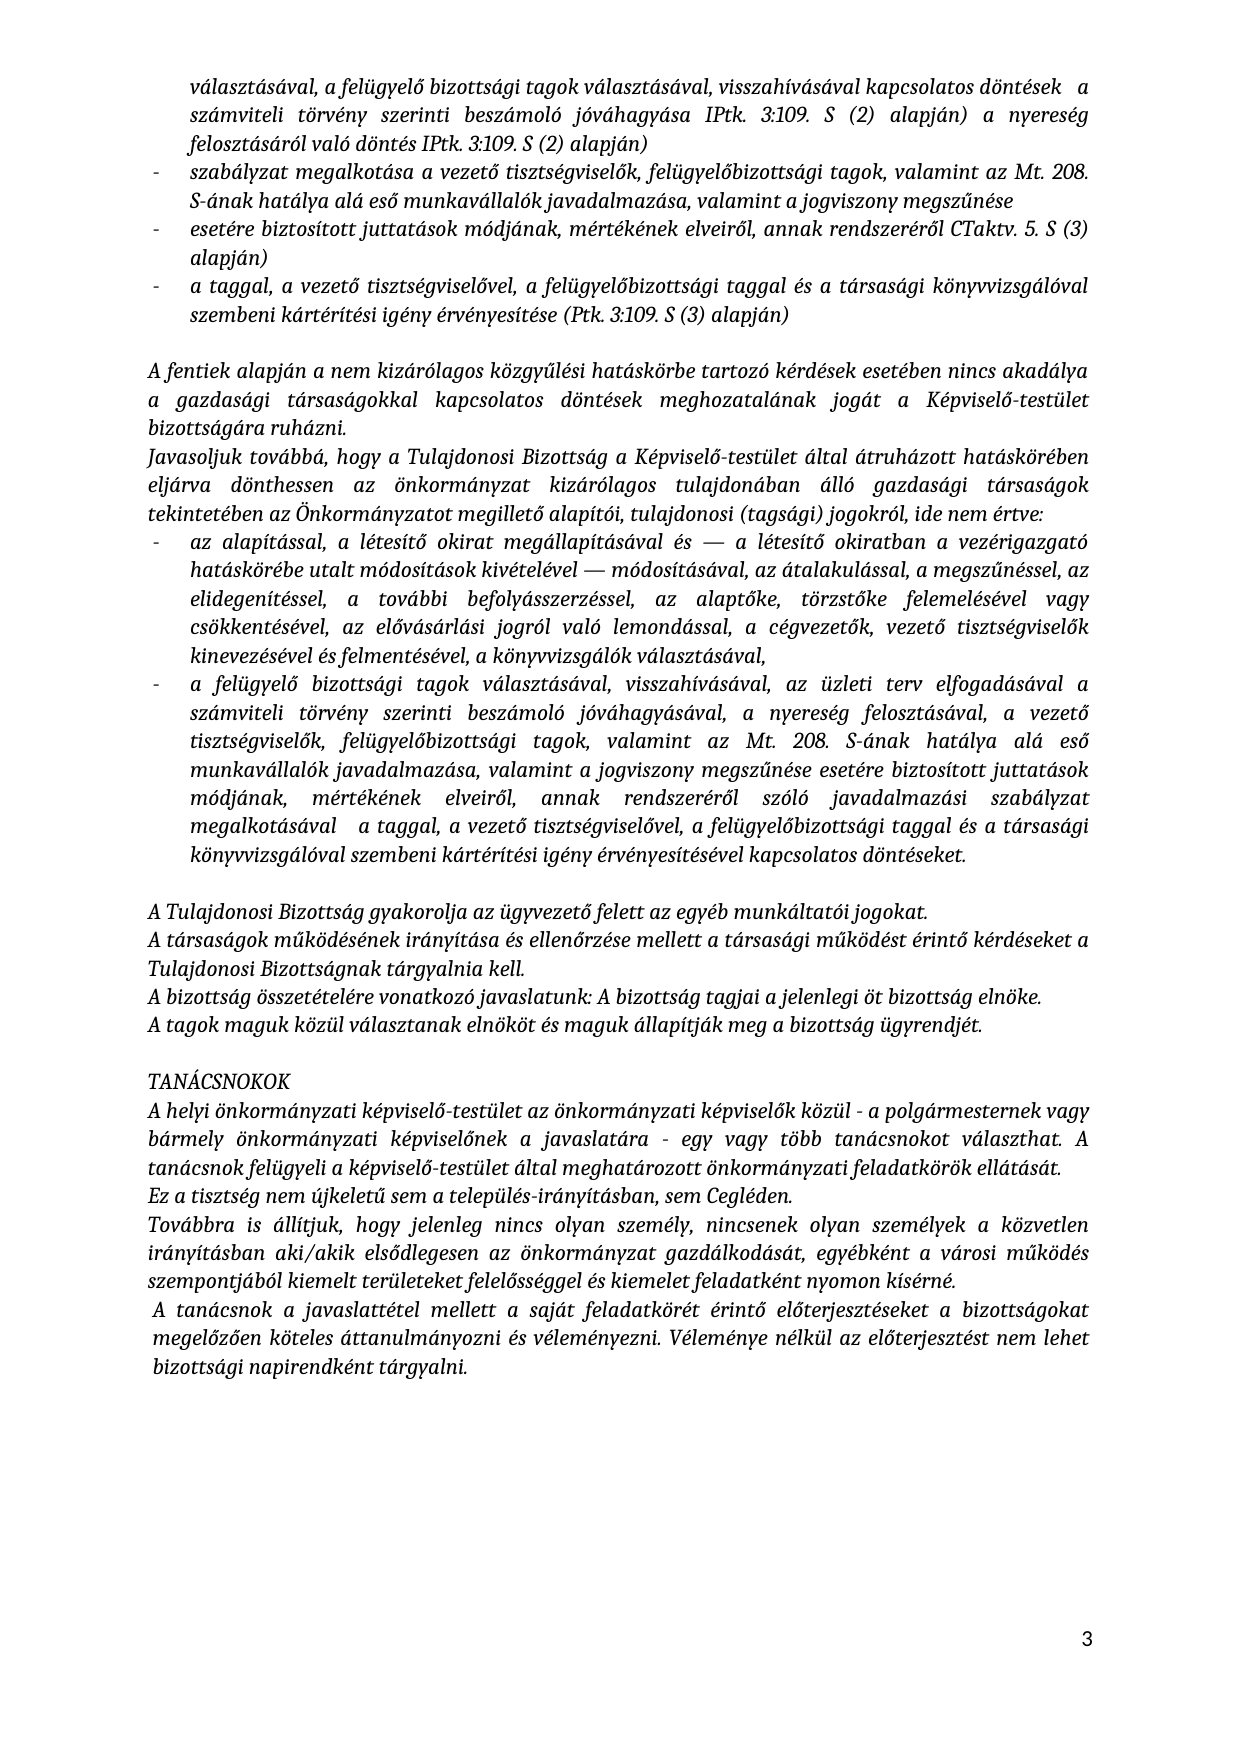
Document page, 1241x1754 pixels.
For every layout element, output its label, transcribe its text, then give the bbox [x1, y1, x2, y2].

text Javasoljuk továbbá, hogy a Tulajdonosi Bizottság a Képviselő-testület által átruházott hatáskörében eljárva dönthessen az önkormányzat kizárólagos tulajdonában álló gazdasági társaságok tekintetében az Önkormányzatot megillető alapítói, tulajdonosi (tagsági) jogokról, ide nem értve: [148, 443, 1093, 527]
list szabályzat megalkotása a vezető tisztségviselők, felügyelőbizottsági tagok, valamint az Mt. 208. S-ának hatálya alá eső munkavállalók javadalmazása, valamint a jogviszony megszűnése [152, 159, 1093, 214]
text TANÁCSNOKOK [148, 1069, 1093, 1096]
text A bizottság összetételére vonatkozó javaslatunk: A bizottság tagjai a jelenlegi öt bizottság elnöke. [148, 984, 1093, 1010]
list a felügyelő bizottsági tagok választásával, visszahívásával, az üzleti terv elfogadásával a számviteli törvény szerinti beszámoló jóváhagyásával, a nyereség felosztásával, a vezető tisztségviselők, felügyelőbizottsági tagok, valamint az Mt. 208. S-ának hatálya alá eső munkavállalók javadalmazása, valamint a jogviszony megszűnése esetére biztosított juttatások módjának, mértékének elveiről, annak rendszeréről szóló javadalmazási szabályzat megalkotásával a taggal, a vezető tisztségviselővel, a felügyelőbizottsági taggal és a társasági könyvvizsgálóval szembeni kártérítési igény érvényesítésével kapcsolatos döntéseket. [152, 671, 1093, 868]
text A tagok maguk közül választanak elnököt és maguk állapítják meg a bizottság ügyrendjét. [148, 1012, 1093, 1039]
list az alapítással, a létesítő okirat megállapításával és — a létesítő okiratban a vezérigazgató hatáskörébe utalt módosítások kivételével — módosításával, az átalakulással, a megszűnéssel, az elidegenítéssel, a további befolyásszerzéssel, az alaptőke, törzstőke felemelésével vagy csökkentésével, az elővásárlási jogról való lemondással, a cégvezetők, vezető tisztségviselők kinevezésével és felmentésével, a könyvvizsgálók választásával, [152, 529, 1093, 669]
text A fentiek alapján a nem kizárólagos közgyűlési hatáskörbe tartozó kérdések esetében nincs akadálya a gazdasági társaságokkal kapcsolatos döntések meghozatalának jogát a Képviselő-testület bizottságára ruházni. [148, 358, 1093, 441]
text A társaságok működésének irányítása és ellenőrzése mellett a társasági működést érintő kérdéseket a Tulajdonosi Bizottságnak tárgyalnia kell. [148, 927, 1093, 982]
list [152, 74, 1093, 157]
list a taggal, a vezető tisztségviselővel, a felügyelőbizottsági taggal és a társasági könyvvizsgálóval szembeni kártérítési igény érvényesítése (Ptk. 3:109. S (3) alapján) [152, 273, 1093, 328]
text A helyi önkormányzati képviselő-testület az önkormányzati képviselők közül - a polgármesternek vagy bármely önkormányzati képviselőnek a javaslatára - egy vagy több tanácsnokot választhat. A tanácsnok felügyeli a képviselő-testület által meghatározott önkormányzati feladatkörök ellátását. [148, 1098, 1093, 1181]
text Továbbra is állítjuk, hogy jelenleg nincs olyan személy, nincsenek olyan személyek a közvetlen irányításban aki/akik elsődlegesen az önkormányzat gazdálkodását, egyébként a városi működés szempontjából kiemelt területeket felelősséggel és kiemelet feladatként nyomon kísérné. [148, 1211, 1093, 1294]
text Ez a tisztség nem újkeletű sem a település-irányításban, sem Cegléden. [148, 1183, 1093, 1209]
text A Tulajdonosi Bizottság gyakorolja az ügyvezető felett az egyéb munkáltatói jogokat. [148, 898, 1093, 925]
list esetére biztosított juttatások módjának, mértékének elveiről, annak rendszeréről CTaktv. 5. S (3) alapján) [152, 216, 1093, 271]
text A tanácsnok a javaslattétel mellett a saját feladatkörét érintő előterjesztéseket a bizottságokat megelőzően köteles áttanulmányozni és véleményezni. Véleménye nélkül az előterjesztést nem lehet bizottsági napirendként tárgyalni. [152, 1297, 1093, 1380]
